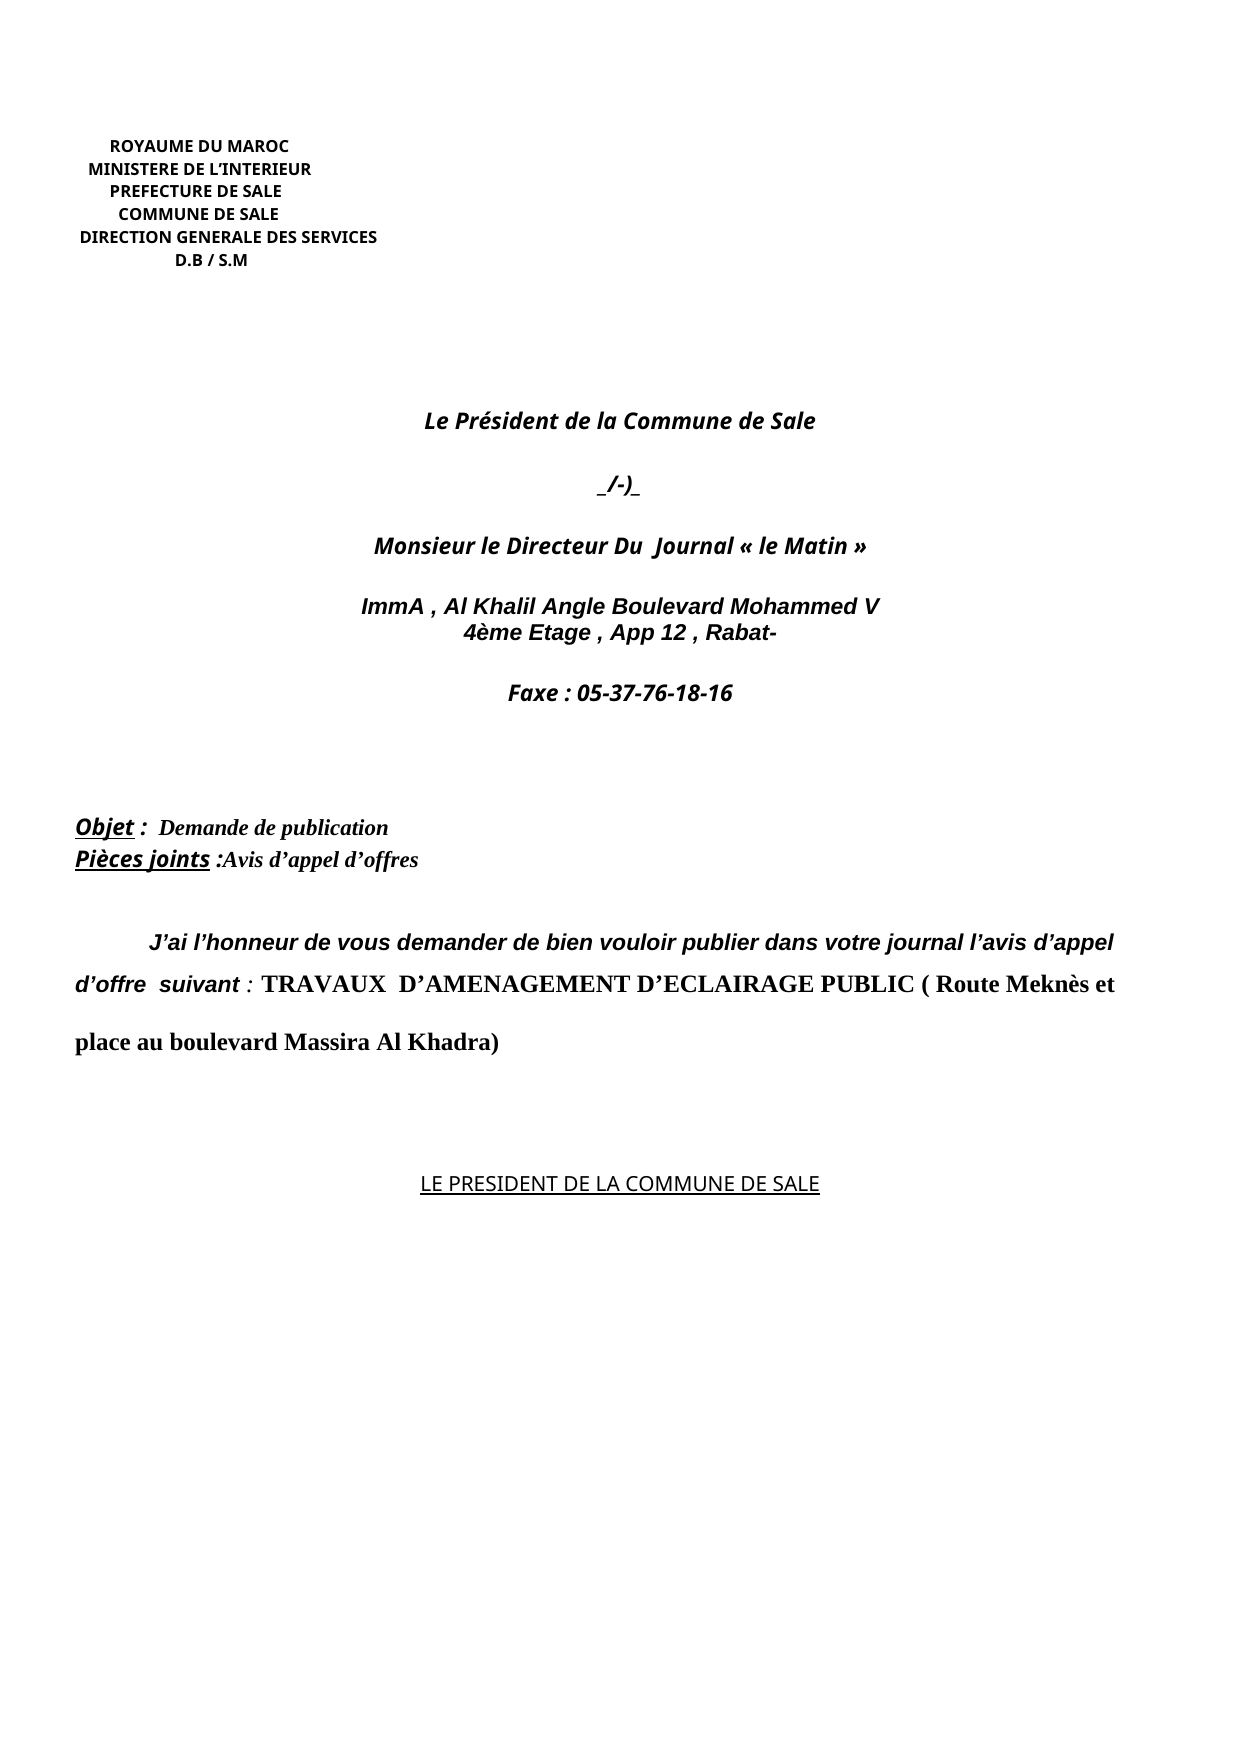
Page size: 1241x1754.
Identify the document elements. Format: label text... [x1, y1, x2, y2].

text Monsieur le Directeur Du Journal « le Matin » [75, 530, 1165, 561]
text d’offre suivant : TRAVAUX D’AMENAGEMENT D’ECLAIRAGE PUBLIC ( Route Meknès et [75, 969, 1165, 998]
text 4ème Etage , App 12 , Rabat- [75, 619, 1165, 645]
text ROYAUME DU MAROC [75, 135, 1165, 157]
text MINISTERE DE L’INTERIEUR [75, 157, 1165, 180]
text LE PRESIDENT DE LA COMMUNE DE SALE [75, 1169, 1165, 1197]
text ImmA , Al Khalil Angle Boulevard Mohammed V [75, 593, 1165, 619]
text DIRECTION GENERALE DES SERVICES [75, 226, 1165, 248]
text Le Président de la Commune de Sale [75, 405, 1165, 436]
text Objet : Demande de publication [75, 811, 1165, 842]
text J’ai l’honneur de vous demander de bien vouloir publier dans votre journal l’avis d’appel [75, 928, 1165, 955]
text PREFECTURE DE SALE [75, 180, 1165, 203]
text Faxe : 05-37-76-18-16 [75, 677, 1165, 708]
text _/-)_ [75, 468, 1165, 499]
text COMMUNE DE SALE [75, 203, 1165, 226]
text place au boulevard Massira Al Khadra) [75, 1027, 1165, 1055]
text Pièces joints :Avis d’appel d’offres [75, 842, 1165, 874]
text D.B / S.M [75, 248, 1165, 271]
